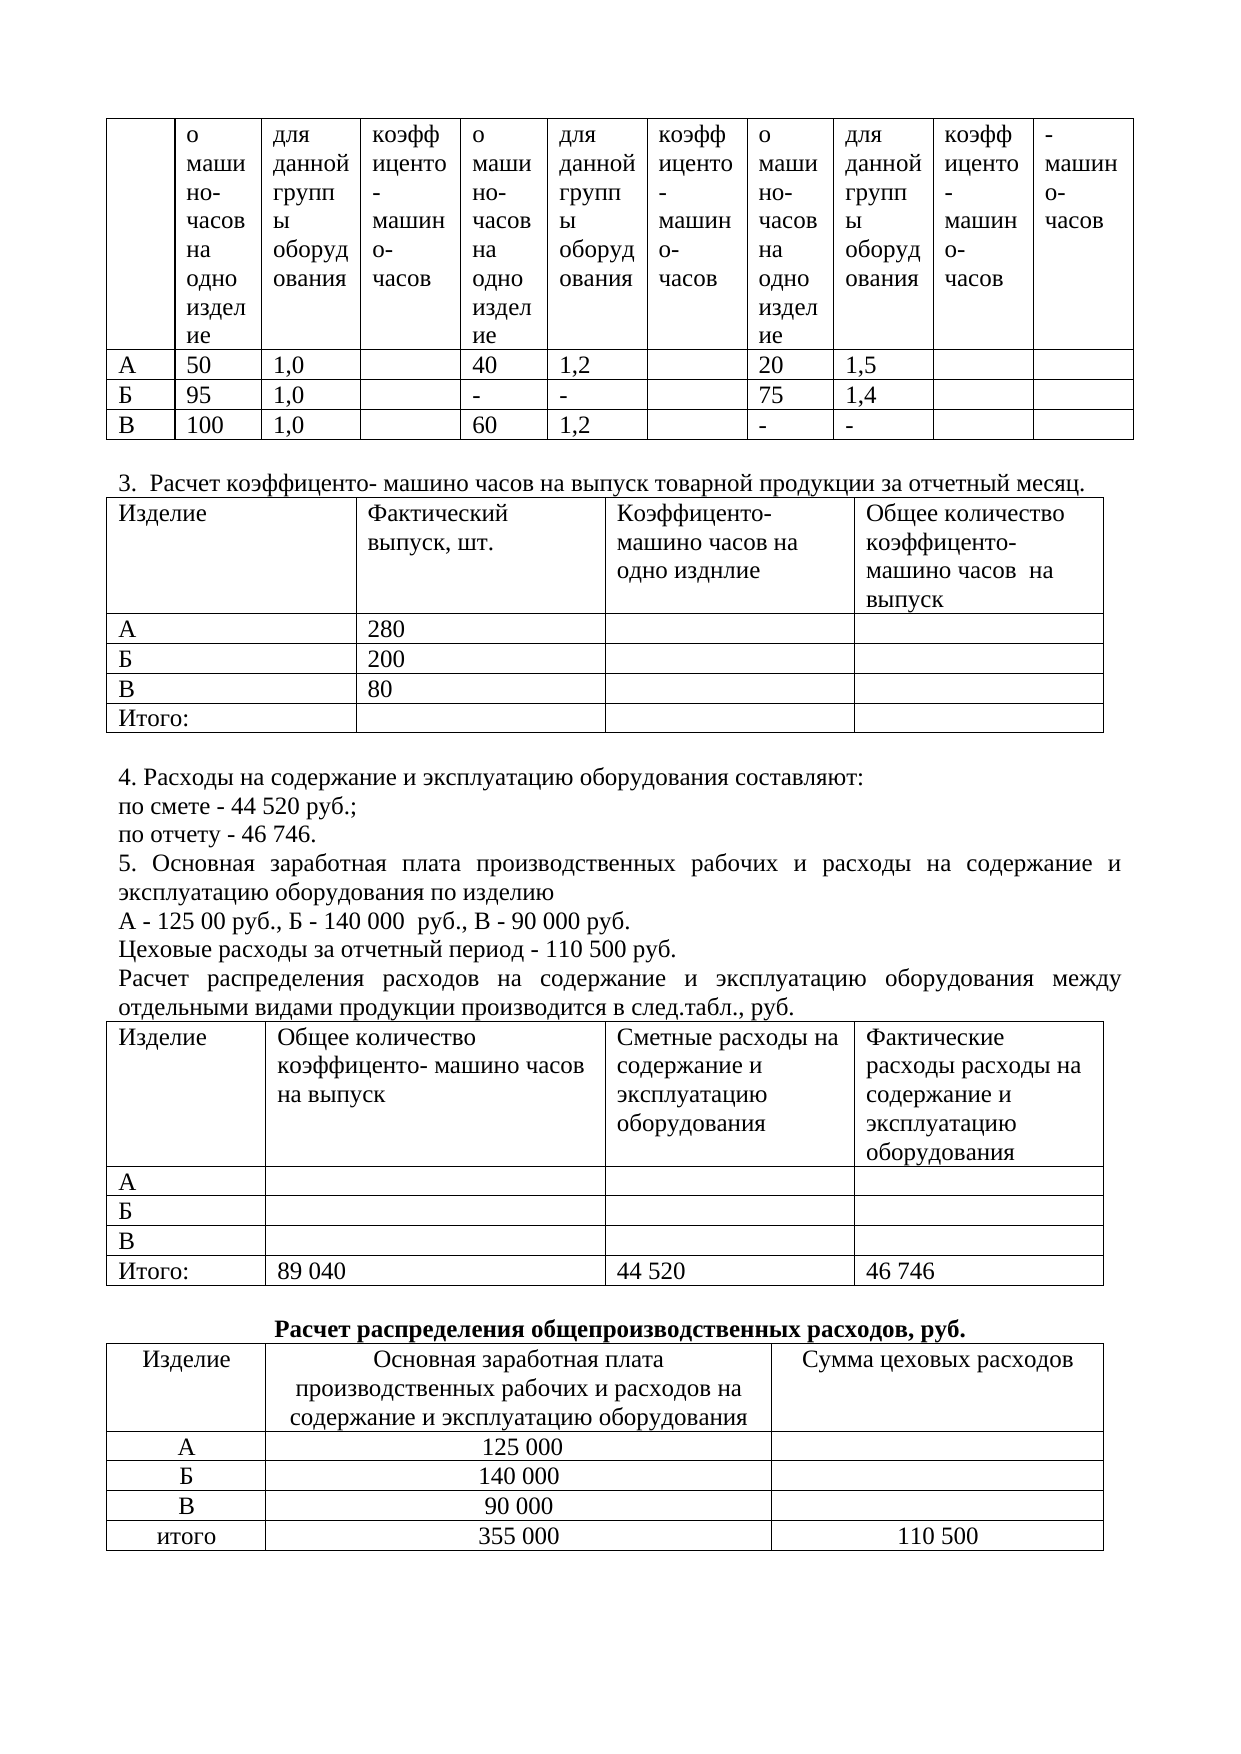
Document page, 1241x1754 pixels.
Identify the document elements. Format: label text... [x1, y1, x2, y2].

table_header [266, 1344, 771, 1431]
text по смете - 44 520 руб.; [118, 791, 1122, 819]
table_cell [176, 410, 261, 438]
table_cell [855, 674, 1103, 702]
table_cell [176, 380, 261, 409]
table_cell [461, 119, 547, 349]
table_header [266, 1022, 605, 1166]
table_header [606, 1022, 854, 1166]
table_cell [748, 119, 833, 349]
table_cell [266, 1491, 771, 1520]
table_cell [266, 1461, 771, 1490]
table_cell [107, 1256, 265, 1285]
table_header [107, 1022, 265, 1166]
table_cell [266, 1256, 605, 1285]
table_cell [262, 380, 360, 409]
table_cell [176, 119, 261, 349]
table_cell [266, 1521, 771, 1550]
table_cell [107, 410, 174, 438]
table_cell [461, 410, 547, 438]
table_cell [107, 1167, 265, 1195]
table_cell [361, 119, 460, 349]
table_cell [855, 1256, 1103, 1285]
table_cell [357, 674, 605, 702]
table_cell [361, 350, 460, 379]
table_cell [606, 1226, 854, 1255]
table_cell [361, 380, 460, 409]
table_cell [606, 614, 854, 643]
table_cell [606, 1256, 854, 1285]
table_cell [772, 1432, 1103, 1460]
text по отчету - 46 746. [118, 819, 1122, 848]
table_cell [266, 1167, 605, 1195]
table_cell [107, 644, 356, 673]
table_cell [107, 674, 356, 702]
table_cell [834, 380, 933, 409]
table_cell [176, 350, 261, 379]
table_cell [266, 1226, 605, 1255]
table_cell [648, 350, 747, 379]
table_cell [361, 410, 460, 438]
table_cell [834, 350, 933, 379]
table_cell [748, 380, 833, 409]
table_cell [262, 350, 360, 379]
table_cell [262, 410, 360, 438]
text 5. Основная заработная плата производственных рабочих и расходы на содержание и эксплуатацию оборудования по изделию [118, 848, 1122, 906]
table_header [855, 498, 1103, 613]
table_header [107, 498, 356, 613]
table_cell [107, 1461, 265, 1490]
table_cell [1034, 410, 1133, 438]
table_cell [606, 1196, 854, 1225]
text Расчет распределения общепроизводственных расходов, руб. [118, 1314, 1122, 1343]
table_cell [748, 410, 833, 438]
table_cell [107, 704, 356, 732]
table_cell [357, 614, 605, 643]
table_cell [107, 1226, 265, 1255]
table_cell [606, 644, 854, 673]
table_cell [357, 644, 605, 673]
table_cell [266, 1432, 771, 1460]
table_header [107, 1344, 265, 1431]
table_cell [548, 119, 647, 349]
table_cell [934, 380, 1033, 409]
text 4. Расходы на содержание и эксплуатацию оборудования составляют: [118, 762, 1122, 791]
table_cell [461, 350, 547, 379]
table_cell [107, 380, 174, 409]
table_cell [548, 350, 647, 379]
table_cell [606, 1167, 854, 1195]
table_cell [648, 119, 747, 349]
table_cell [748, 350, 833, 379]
text Расчет распределения расходов на содержание и эксплуатацию оборудования между отдельными видами продукции производится в след.табл., руб. [118, 963, 1122, 1021]
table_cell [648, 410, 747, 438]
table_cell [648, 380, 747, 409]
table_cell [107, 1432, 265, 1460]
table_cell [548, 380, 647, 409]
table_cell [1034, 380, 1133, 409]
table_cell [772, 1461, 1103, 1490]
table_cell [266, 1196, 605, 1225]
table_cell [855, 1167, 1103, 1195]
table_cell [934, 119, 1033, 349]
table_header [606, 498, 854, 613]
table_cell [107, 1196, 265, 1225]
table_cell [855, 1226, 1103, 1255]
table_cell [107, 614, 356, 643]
text Цеховые расходы за отчетный период - 110 500 руб. [118, 934, 1122, 963]
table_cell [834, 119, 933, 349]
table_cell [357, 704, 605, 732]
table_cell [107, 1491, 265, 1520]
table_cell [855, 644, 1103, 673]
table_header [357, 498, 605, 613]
text 3. Расчет коэффиценто- машино часов на выпуск товарной продукции за отчетный месяц. [118, 468, 1122, 497]
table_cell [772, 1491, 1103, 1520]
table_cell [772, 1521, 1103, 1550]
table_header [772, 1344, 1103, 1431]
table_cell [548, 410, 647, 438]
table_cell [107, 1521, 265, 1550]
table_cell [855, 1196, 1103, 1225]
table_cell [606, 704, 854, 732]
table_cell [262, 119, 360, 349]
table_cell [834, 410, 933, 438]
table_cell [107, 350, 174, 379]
text А - 125 00 руб., Б - 140 000 руб., В - 90 000 руб. [118, 906, 1122, 934]
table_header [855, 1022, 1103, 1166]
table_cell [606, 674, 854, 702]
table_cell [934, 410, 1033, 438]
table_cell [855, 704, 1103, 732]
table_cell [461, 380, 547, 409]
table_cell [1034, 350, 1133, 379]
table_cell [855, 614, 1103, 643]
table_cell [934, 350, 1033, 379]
